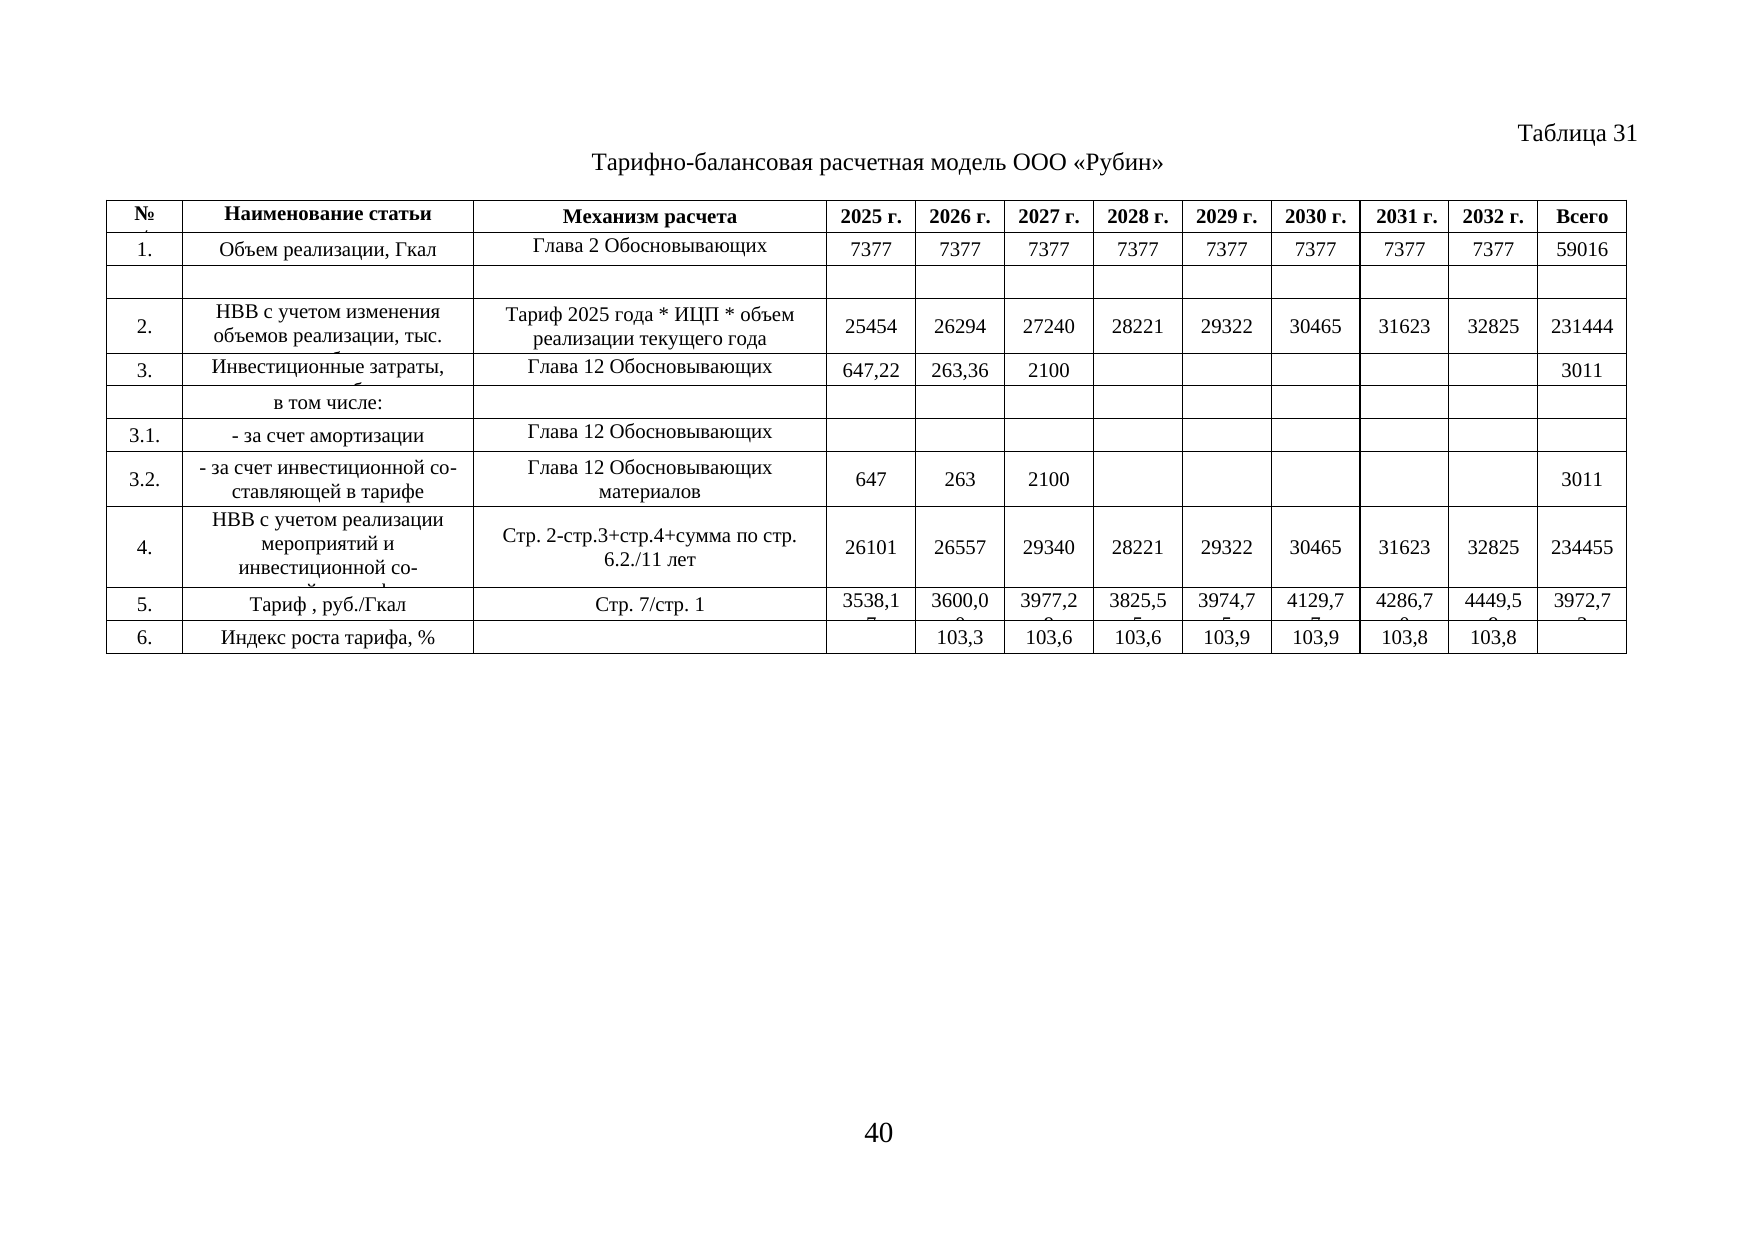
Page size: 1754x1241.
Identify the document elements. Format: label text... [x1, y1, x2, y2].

table_cell [916, 419, 1004, 451]
table_cell 6. [107, 621, 182, 653]
table_cell 263,36 [916, 354, 1004, 385]
table_header Механизм расчета [474, 201, 826, 232]
table_cell [474, 266, 826, 298]
table_cell [1272, 354, 1359, 385]
table_cell 7377 [1094, 233, 1182, 265]
table_cell Глава 12 Обосновывающих материалов [474, 354, 826, 385]
table_cell 4449,59 [1449, 588, 1537, 620]
table_cell Глава 2 Обосновывающих материалов [474, 233, 826, 265]
table_cell [1449, 419, 1537, 451]
table_cell 29340 [1005, 507, 1093, 587]
table_header № п/п [107, 201, 182, 232]
table_cell [1361, 419, 1448, 451]
table_cell [916, 386, 1004, 418]
table_cell [1005, 419, 1093, 451]
table_cell 231444 [1538, 299, 1626, 353]
table_cell [1094, 419, 1182, 451]
table_cell 30465 [1272, 299, 1359, 353]
text Тарифно-балансовая расчетная модель ООО «Рубин» [118, 147, 1638, 175]
table_cell 7377 [1005, 233, 1093, 265]
table_cell [1183, 419, 1271, 451]
table_cell Стр. 2-стр.3+стр.4+сумма по стр. 6.2./11 лет [474, 507, 826, 587]
table_cell 2. [107, 299, 182, 353]
table_cell 29322 [1183, 507, 1271, 587]
table_cell [474, 386, 826, 418]
table_cell 31623 [1361, 507, 1448, 587]
table_cell [1361, 452, 1448, 506]
table_cell [916, 266, 1004, 298]
table_cell 7377 [1449, 233, 1537, 265]
table_cell 7377 [1361, 233, 1448, 265]
table_cell [1005, 386, 1093, 418]
table_cell 263 [916, 452, 1004, 506]
table_cell 3. [107, 354, 182, 385]
table_cell [1538, 266, 1626, 298]
table_cell [107, 266, 182, 298]
table_cell 3974,75 [1183, 588, 1271, 620]
table_cell Инвестиционные затраты, тыс. руб. [183, 354, 473, 385]
table_cell Глава 12 Обосновывающих материалов [474, 452, 826, 506]
table_header 2025 г. [827, 201, 915, 232]
table_cell 26557 [916, 507, 1004, 587]
table_cell 4129,77 [1272, 588, 1359, 620]
table_cell [1094, 452, 1182, 506]
table_cell [1183, 266, 1271, 298]
table_cell Индекс роста тарифа, % [183, 621, 473, 653]
table_cell Стр. 7/стр. 1 [474, 588, 826, 620]
table_cell 32825 [1449, 507, 1537, 587]
table_cell [1361, 266, 1448, 298]
table_cell 7377 [1272, 233, 1359, 265]
table_cell 103,8 [1449, 621, 1537, 653]
table_cell НВВ с учетом изменения объемов реализации, тыс. руб. [183, 299, 473, 353]
table_cell 27240 [1005, 299, 1093, 353]
table_cell [474, 621, 826, 653]
table_cell 29322 [1183, 299, 1271, 353]
table_cell [1449, 452, 1537, 506]
table_cell - за счет инвестиционной составляющей в тарифе [183, 452, 473, 506]
table_cell 103,6 [1094, 621, 1182, 653]
table_cell 25454 [827, 299, 915, 353]
table_cell НВВ с учетом реализации мероприятий и инвестиционной составляющей в тарифе, тыс. руб. [183, 507, 473, 587]
table_cell 59016 [1538, 233, 1626, 265]
table_cell [1272, 266, 1359, 298]
table_cell 30465 [1272, 507, 1359, 587]
table_cell в том числе: [183, 386, 473, 418]
table_header 2032 г. [1449, 201, 1537, 232]
table_cell [827, 266, 915, 298]
table_cell [1449, 266, 1537, 298]
table_cell 103,3 [916, 621, 1004, 653]
table_cell 7377 [916, 233, 1004, 265]
table_cell [1361, 354, 1448, 385]
table_cell [1094, 266, 1182, 298]
table_cell [1538, 386, 1626, 418]
table_cell 234455 [1538, 507, 1626, 587]
table_cell 1. [107, 233, 182, 265]
table_cell 3.1. [107, 419, 182, 451]
table_cell 103,6 [1005, 621, 1093, 653]
table_cell 3011 [1538, 452, 1626, 506]
table_cell 4. [107, 507, 182, 587]
table_header Всего [1538, 201, 1626, 232]
table_cell 26101 [827, 507, 915, 587]
table_cell [1183, 452, 1271, 506]
table_cell Глава 12 Обосновывающих материалов [474, 419, 826, 451]
table_cell [827, 386, 915, 418]
table_cell [183, 266, 473, 298]
table_cell 5. [107, 588, 182, 620]
table_cell 103,8 [1361, 621, 1448, 653]
table_cell 7377 [1183, 233, 1271, 265]
table_cell [1361, 386, 1448, 418]
table_cell 3972,73 [1538, 588, 1626, 620]
text Таблица 31 [118, 118, 1638, 147]
table_cell [1183, 354, 1271, 385]
table_cell 32825 [1449, 299, 1537, 353]
table_cell [1005, 266, 1093, 298]
table_cell 2100 [1005, 452, 1093, 506]
table_cell [1094, 354, 1182, 385]
table_cell Объем реализации, Гкал [183, 233, 473, 265]
table_cell 3600,00 [916, 588, 1004, 620]
table_header Наименование статьи расходов [183, 201, 473, 232]
table_header 2030 г. [1272, 201, 1359, 232]
table_cell 647,22 [827, 354, 915, 385]
table_cell 2100 [1005, 354, 1093, 385]
table_cell [1538, 621, 1626, 653]
table_cell 28221 [1094, 299, 1182, 353]
table_cell 3.2. [107, 452, 182, 506]
table_header 2029 г. [1183, 201, 1271, 232]
table_cell [1449, 386, 1537, 418]
table_cell 4286,70 [1361, 588, 1448, 620]
table_cell [1272, 452, 1359, 506]
table_cell 3977,29 [1005, 588, 1093, 620]
table_cell [827, 419, 915, 451]
table_header 2027 г. [1005, 201, 1093, 232]
table_cell 26294 [916, 299, 1004, 353]
table_cell Тариф , руб./Гкал [183, 588, 473, 620]
table_cell 31623 [1361, 299, 1448, 353]
table_cell 7377 [827, 233, 915, 265]
table_header 2026 г. [916, 201, 1004, 232]
table_cell 28221 [1094, 507, 1182, 587]
table_cell 3825,55 [1094, 588, 1182, 620]
table_header 2028 г. [1094, 201, 1182, 232]
table_header 2031 г. [1361, 201, 1448, 232]
table_cell [107, 386, 182, 418]
table_cell 3538,17 [827, 588, 915, 620]
table_cell [1449, 354, 1537, 385]
table_cell 647 [827, 452, 915, 506]
table_cell [1538, 419, 1626, 451]
table_cell [1272, 419, 1359, 451]
table_cell 103,9 [1183, 621, 1271, 653]
table_cell [1272, 386, 1359, 418]
table_cell Тариф 2025 года * ИЦП * объем реализации текущего года [474, 299, 826, 353]
table_cell [827, 621, 915, 653]
table_cell 3011 [1538, 354, 1626, 385]
table_cell [1094, 386, 1182, 418]
table_cell 103,9 [1272, 621, 1359, 653]
table_cell - за счет амортизации [183, 419, 473, 451]
table_cell [1183, 386, 1271, 418]
